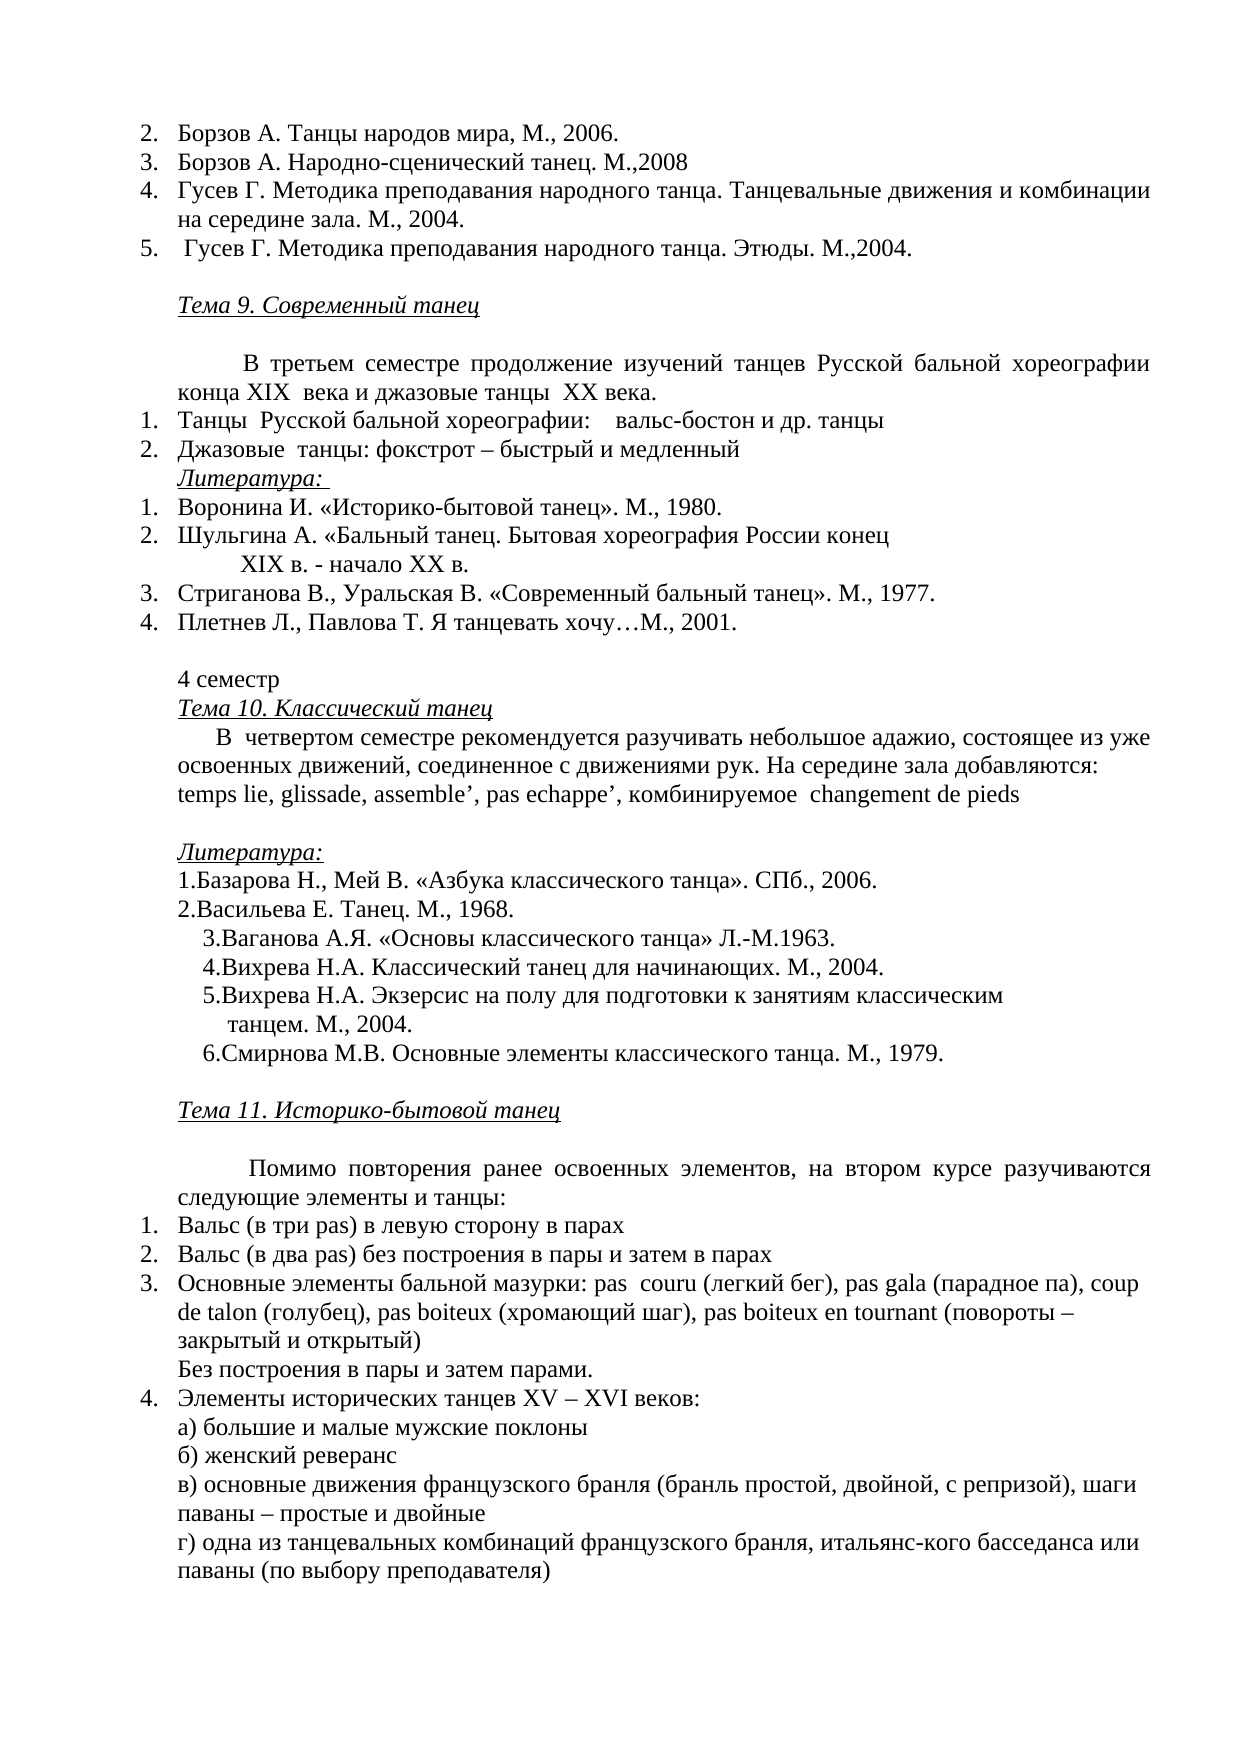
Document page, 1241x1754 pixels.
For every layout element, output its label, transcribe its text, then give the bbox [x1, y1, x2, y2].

list Гусев Г. Методика преподавания народного танца. Этюды. М.,2004. [140, 233, 1152, 262]
list Борзов А. Народно-сценический танец. М.,2008 [140, 147, 1152, 176]
text 6.Смирнова М.В. Основные элементы классического танца. М., 1979. [177, 1038, 1152, 1067]
text 5.Вихрева Н.А. Экзерсис на полу для подготовки к занятиям классическим [177, 981, 1152, 1009]
list Борзов А. Танцы народов мира, М., 2006. [140, 118, 1152, 147]
text Тема 10. Классический танец [177, 693, 1152, 722]
list Вальс (в два pas) без построения в пары и затем в парах [140, 1239, 1152, 1268]
list Стриганова В., Уральская В. «Современный бальный танец». М., 1977. [140, 578, 1152, 607]
list Шульгина А. «Бальный танец. Бытовая хореография России конец [140, 521, 1152, 549]
text Без построения в пары и затем парами. [177, 1354, 1152, 1383]
text Литература: [177, 463, 1152, 492]
text 4.Вихрева Н.А. Классический танец для начинающих. М., 2004. [177, 952, 1152, 981]
text В третьем семестре продолжение изучений танцев Русской бальной хореографии конца XIX века и джазовые танцы ХХ века. [177, 348, 1152, 406]
text Помимо повторения ранее освоенных элементов, на втором курсе разучиваются следующие элементы и танцы: [177, 1153, 1152, 1211]
list Воронина И. «Историко-бытовой танец». М., 1980. [140, 492, 1152, 521]
text 1.Базарова Н., Мей В. «Азбука классического танца». СПб., 2006. [177, 866, 1152, 894]
list Гусев Г. Методика преподавания народного танца. Танцевальные движения и комбинации на середине зала. М., 2004. [140, 176, 1152, 233]
list Джазовые танцы: фокстрот – быстрый и медленный [140, 434, 1152, 463]
list Плетнев Л., Павлова Т. Я танцевать хочу…М., 2001. [140, 607, 1152, 636]
list Основные элементы бальной мазурки: pas couru (легкий бег), pas gala (парадное па), coup de talon (голубец), pas boiteux (хромающий шаг), pas boiteux en tournant (повороты – закрытый и открытый) [140, 1268, 1152, 1354]
text temps lie, glissade, assemble’, pas echappe’, комбинируемое сhangement de pieds [177, 779, 1152, 808]
text В четвертом семестре рекомендуется разучивать небольшое адажио, состоящее из уже освоенных движений, соединенное с движениями рук. На середине зала добавляются: [177, 722, 1152, 779]
text Литература: [177, 837, 1152, 866]
text Тема 9. Современный танец [177, 291, 1152, 319]
text 3.Ваганова А.Я. «Основы классического танца» Л.-М.1963. [177, 923, 1152, 952]
text танцем. М., 2004. [177, 1009, 1152, 1038]
text 4 семестр [177, 664, 1152, 693]
text г) одна из танцевальных комбинаций французского бранля, итальянс-кого басседанса или паваны (по выбору преподавателя) [177, 1527, 1152, 1584]
text 2.Васильева Е. Танец. М., 1968. [177, 894, 1152, 923]
list Вальс (в три pas) в левую сторону в парах [140, 1211, 1152, 1239]
text Тема 11. Историко-бытовой танец [177, 1096, 1152, 1124]
text в) основные движения французского бранля (бранль простой, двойной, с репризой), шаги паваны – простые и двойные [177, 1469, 1152, 1527]
list Элементы исторических танцев XV – XVI веков: [140, 1383, 1152, 1412]
text XIX в. - начало XX в. [177, 549, 1152, 578]
text а) большие и малые мужские поклоны [177, 1412, 1152, 1441]
list Танцы Русской бальной хореографии: вальс-бостон и др. танцы [140, 406, 1152, 434]
text б) женский реверанс [177, 1441, 1152, 1469]
